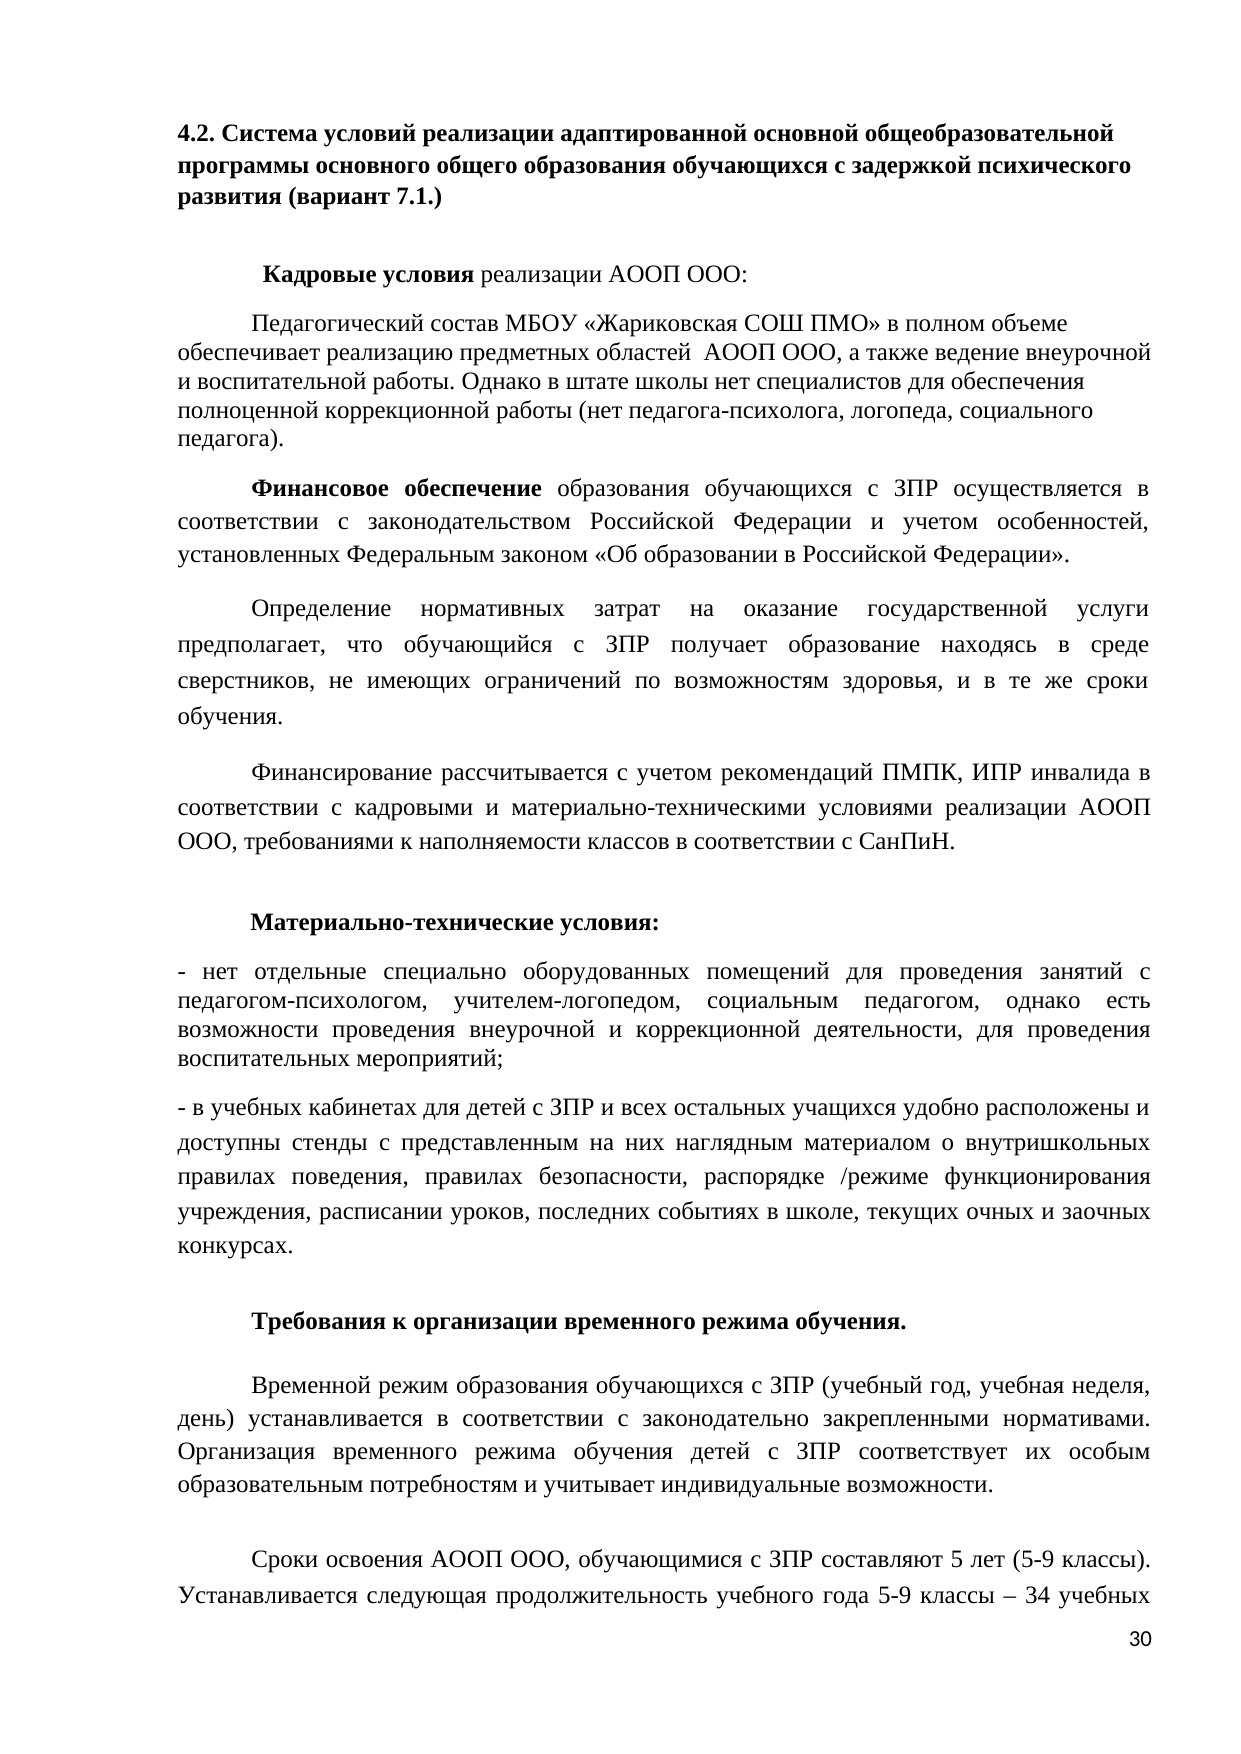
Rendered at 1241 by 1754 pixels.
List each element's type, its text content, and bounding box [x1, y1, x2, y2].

text - нет отдельные специально оборудованных помещений для проведения занятий с педагогом-психологом, учителем-логопедом, социальным педагогом, однако есть возможности проведения внеурочной и коррекционной деятельности, для проведения воспитательных мероприятий; [177, 956, 1152, 1071]
list Требования к организации временного режима обучения. [214, 1306, 1152, 1335]
text - в учебных кабинетах для детей с ЗПР и всех остальных учащихся удобно расположены и доступны стенды с представленным на них наглядным материалом о внутришкольных правилах поведения, правилах безопасности, распорядке /режиме функционирования учреждения, расписании уроков, последних событиях в школе, текущих очных и заочных конкурсах. [177, 1092, 1152, 1259]
text Финансовое обеспечение образования обучающихся с ЗПР осуществляется в соответствии с законодательством Российской Федерации и учетом особенностей, установленных Федеральным законом «Об образовании в Российской Федерации». [177, 473, 1149, 568]
text Кадровые условия реализации АООП ООО: [263, 259, 1152, 288]
text Финансирование рассчитывается с учетом рекомендаций ПМПК, ИПР инвалида в соответствии с кадровыми и материально-техническими условиями реализации АООП ООО, требованиями к наполняемости классов в соответствии с СанПиН. [177, 757, 1152, 855]
text 4.2. Система условий реализации адаптированной основной общеобразовательной программы основного общего образования обучающихся с задержкой психического развития (вариант 7.1.) [177, 118, 1158, 210]
text Определение нормативных затрат на оказание государственной услуги предполагает, что обучающийся с ЗПР получает образование находясь в среде сверстников, не имеющих ограничений по возможностям здоровья, и в те же сроки обучения. [177, 593, 1149, 729]
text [177, 1544, 1152, 1609]
text Материально-технические условия: [250, 907, 1152, 936]
text Педагогический состав МБОУ «Жариковская СОШ ПМО» в полном объеме обеспечивает реализацию предметных областей АООП ООО, а также ведение внеурочной и воспитательной работы. Однако в штате школы нет специалистов для обеспечения полноценной коррекционной работы (нет педагога-психолога, логопеда, социального педагога). [177, 308, 1152, 452]
text Временной режим образования обучающихся с ЗПР (учебный год, учебная неделя, день) устанавливается в соответствии с законодательно закрепленными нормативами. Организация временного режима обучения детей с ЗПР соответствует их особым образовательным потребностям и учитывает индивидуальные возможности. [177, 1370, 1152, 1498]
